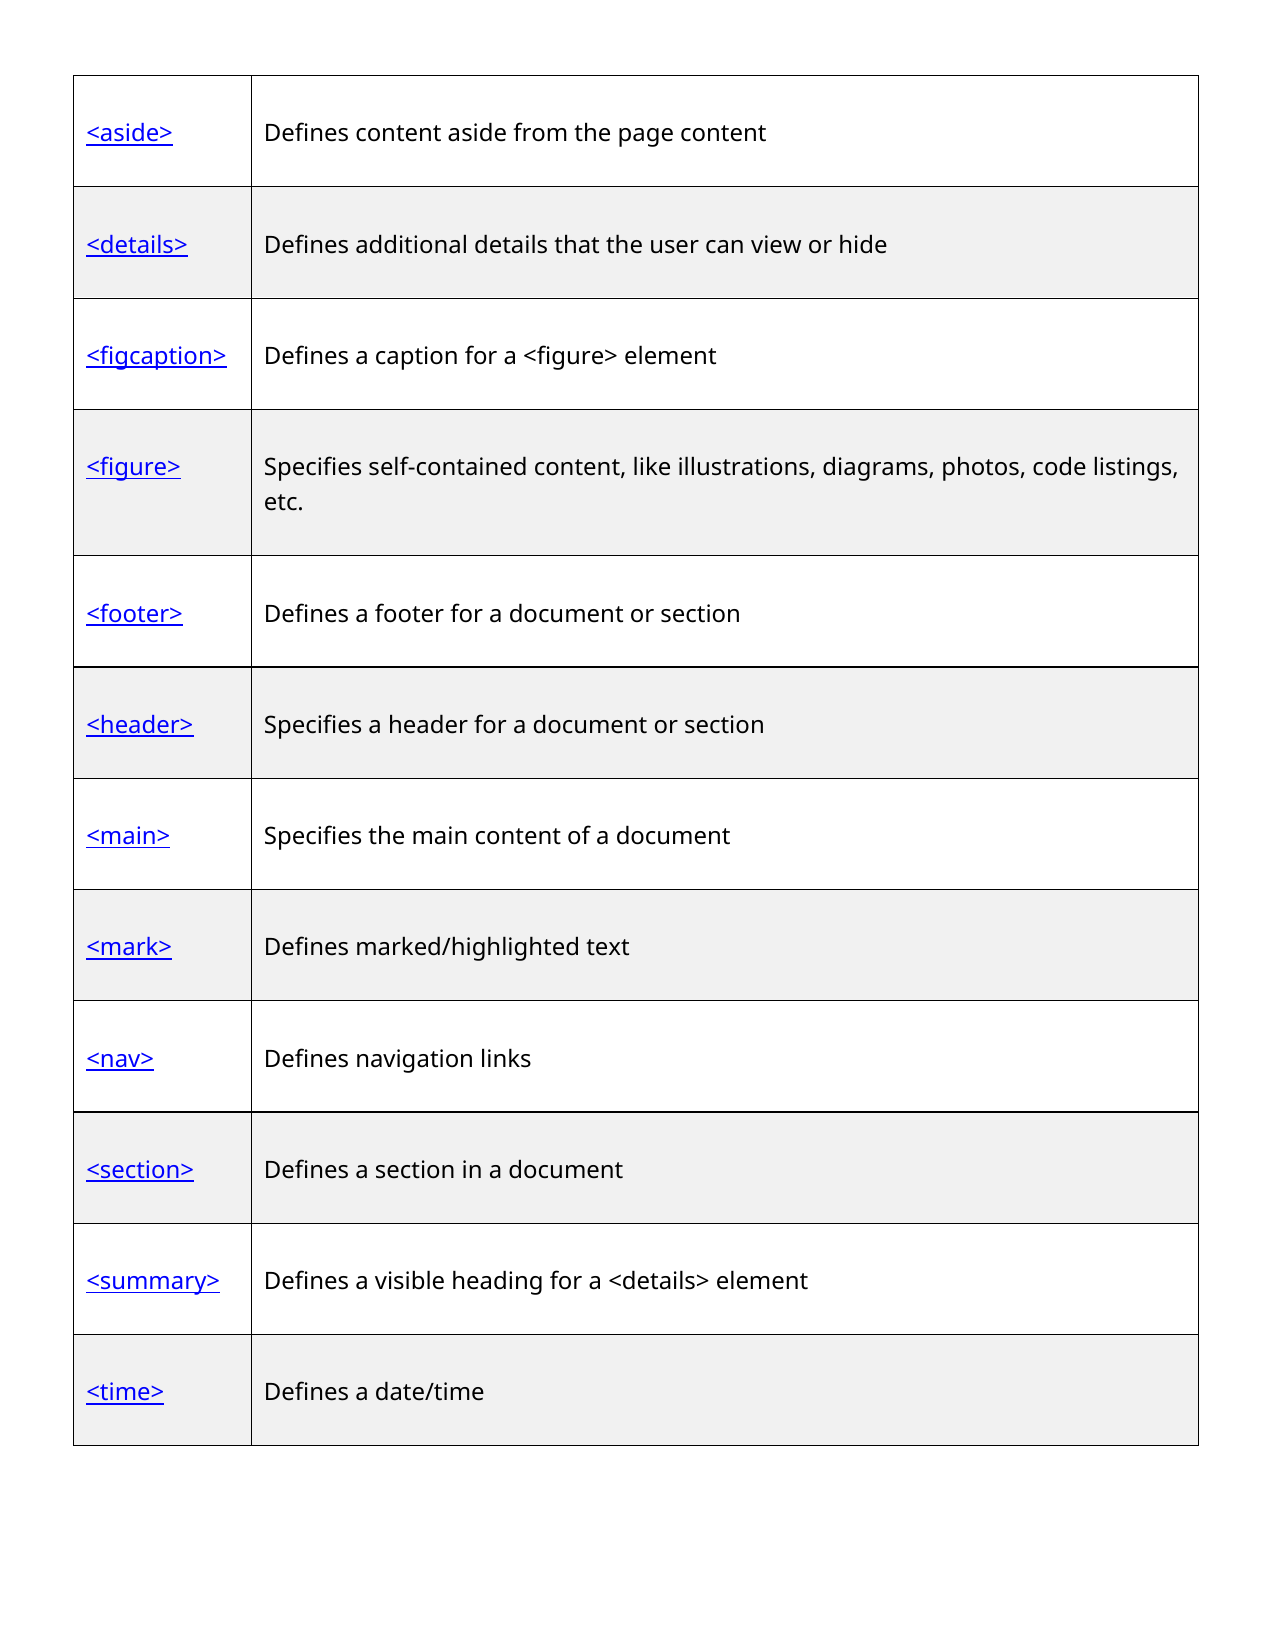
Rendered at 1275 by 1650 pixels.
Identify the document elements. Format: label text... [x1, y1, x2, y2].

table_cell Defines a visible heading for a <details> element [252, 1224, 1198, 1334]
table_cell <header> [74, 668, 251, 778]
table_cell <figcaption> [74, 299, 251, 409]
table_cell Defines a section in a document [252, 1113, 1198, 1223]
table_cell Specifies a header for a document or section [252, 668, 1198, 778]
table_cell Defines a date/time [252, 1335, 1198, 1445]
table_cell Defines a footer for a document or section [252, 556, 1198, 666]
table_cell Defines content aside from the page content [252, 76, 1198, 186]
table_cell Defines navigation links [252, 1001, 1198, 1111]
table_cell <summary> [74, 1224, 251, 1334]
table_cell Defines additional details that the user can view or hide [252, 187, 1198, 297]
table_cell <nav> [74, 1001, 251, 1111]
table_cell <mark> [74, 890, 251, 1000]
table_cell <time> [74, 1335, 251, 1445]
table_cell Specifies self-contained content, like illustrations, diagrams, photos, code listings, etc. [252, 410, 1198, 555]
table_cell <footer> [74, 556, 251, 666]
table_cell Defines a caption for a <figure> element [252, 299, 1198, 409]
table_cell Specifies the main content of a document [252, 779, 1198, 889]
table_cell <figure> [74, 410, 251, 555]
table_cell <aside> [74, 76, 251, 186]
table_cell <section> [74, 1113, 251, 1223]
table_cell <details> [74, 187, 251, 297]
table_cell <main> [74, 779, 251, 889]
table_cell Defines marked/highlighted text [252, 890, 1198, 1000]
